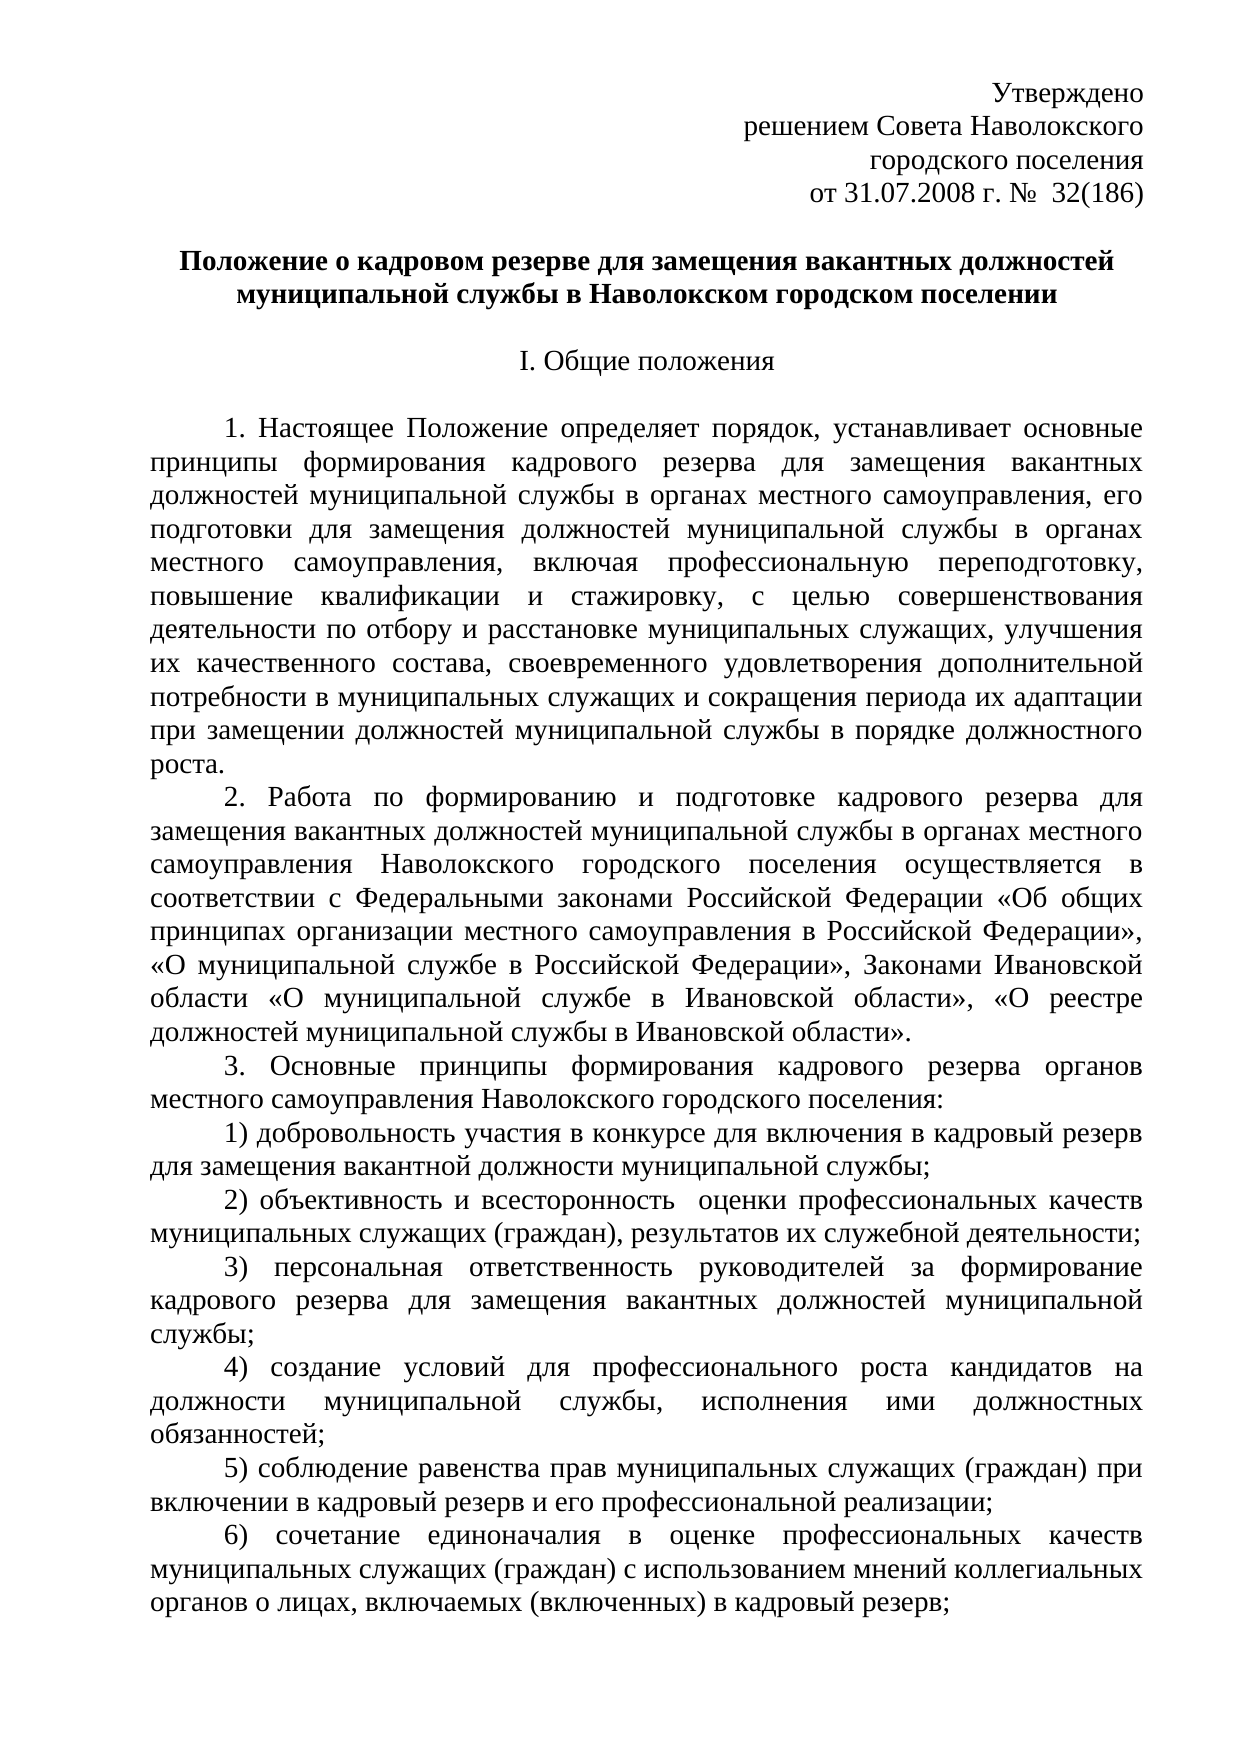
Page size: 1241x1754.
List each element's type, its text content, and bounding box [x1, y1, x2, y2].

text 5) соблюдение равенства прав муниципальных служащих (граждан) при включении в кадровый резерв и его профессиональной реализации; [150, 1450, 1144, 1517]
text 6) сочетание единоначалия в оценке профессиональных качеств муниципальных служащих (граждан) с использованием мнений коллегиальных органов о лицах, включаемых (включенных) в кадровый резерв; [150, 1517, 1144, 1618]
text 2) объективность и всесторонность оценки профессиональных качеств муниципальных служащих (граждан), результатов их служебной деятельности; [150, 1182, 1144, 1249]
text 3. Основные принципы формирования кадрового резерва органов местного самоуправления Наволокского городского поселения: [150, 1048, 1144, 1115]
text 2. Работа по формированию и подготовке кадрового резерва для замещения вакантных должностей муниципальной службы в органах местного самоуправления Наволокского городского поселения осуществляется в соответствии с Федеральными законами Российской Федерации «Об общих принципах организации местного самоуправления в Российской Федерации», «О муниципальной службе в Российской Федерации», Законами Ивановской области «О муниципальной службе в Ивановской области», «О реестре должностей муниципальной службы в Ивановской области». [150, 779, 1144, 1048]
text 1) добровольность участия в конкурсе для включения в кадровый резерв для замещения вакантной должности муниципальной службы; [150, 1115, 1144, 1182]
text 4) создание условий для профессионального роста кандидатов на должности муниципальной службы, исполнения ими должностных обязанностей; [150, 1349, 1144, 1450]
text 3) персональная ответственность руководителей за формирование кадрового резерва для замещения вакантных должностей муниципальной службы; [150, 1249, 1144, 1349]
title решением Совета Наволокского [150, 108, 1144, 142]
text Положение о кадровом резерве для замещения вакантных должностей муниципальной службы в Наволокском городском поселении [150, 243, 1144, 310]
title Утверждено [150, 75, 1144, 108]
text I. Общие положения [150, 343, 1144, 377]
title от 31.07.2008 г. № 32(186) [150, 176, 1144, 209]
text 1. Настоящее Положение определяет порядок, устанавливает основные принципы формирования кадрового резерва для замещения вакантных должностей муниципальной службы в органах местного самоуправления, его подготовки для замещения должностей муниципальной службы в органах местного самоуправления, включая профессиональную переподготовку, повышение квалификации и стажировку, с целью совершенствования деятельности по отбору и расстановке муниципальных служащих, улучшения их качественного состава, своевременного удовлетворения дополнительной потребности в муниципальных служащих и сокращения периода их адаптации при замещении должностей муниципальной службы в порядке должностного роста. [150, 410, 1144, 779]
title городского поселения [150, 142, 1144, 176]
